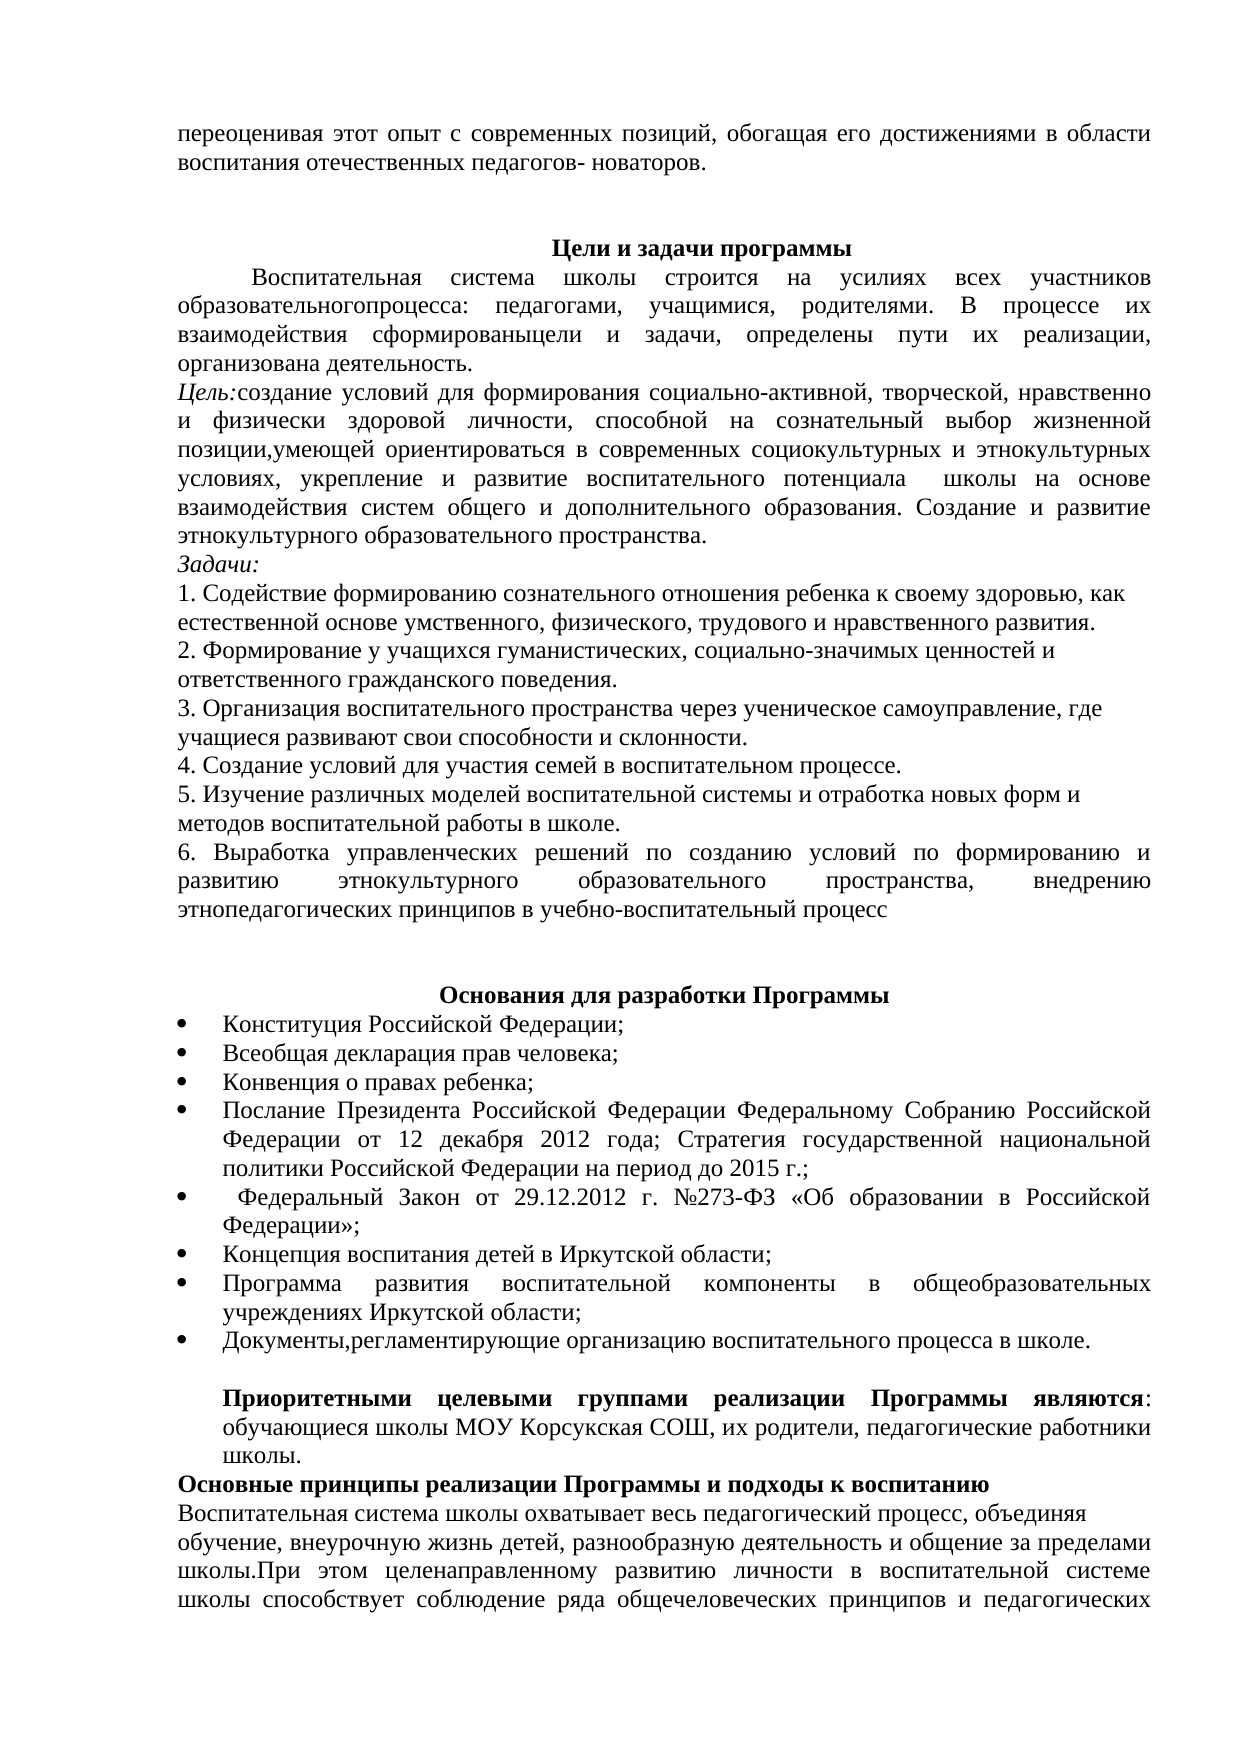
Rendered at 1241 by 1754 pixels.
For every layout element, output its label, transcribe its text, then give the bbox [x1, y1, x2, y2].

list Цели и задачи программы [252, 233, 1152, 262]
list Воспитательная система школы охватывает весь педагогический процесс, объединяя [177, 1498, 1152, 1527]
list Документы,регламентирующие организацию воспитательного процесса в школе. [177, 1326, 1152, 1354]
text 5. Изучение различных моделей воспитательной системы и отработка новых форм и [177, 779, 1152, 808]
text 6. Выработка управленческих решений по созданию условий по формированию и развитию этнокультурного образовательного пространства, внедрению этнопедагогических принципов в учебно-воспитательный процесс [177, 837, 1152, 923]
text Воспитательная система школы строится на усилиях всех участников образовательногопроцесса: педагогами, учащимися, родителями. В процессе их взаимодействия сформированыцели и задачи, определены пути их реализации, организована деятельность. [177, 262, 1152, 377]
text естественной основе умственного, физического, трудового и нравственного развития. [177, 607, 1152, 636]
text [177, 1527, 1152, 1613]
text Задачи: [177, 549, 1152, 578]
text методов воспитательной работы в школе. [177, 808, 1152, 837]
list Приоритетными целевыми группами реализации Программы являются: обучающиеся школы МОУ Корсукская СОШ, их родители, педагогические работники школы. [222, 1383, 1152, 1469]
text 3. Организация воспитательного пространства через ученическое самоуправление, где [177, 693, 1152, 722]
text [177, 118, 1152, 176]
text 2. Формирование у учащихся гуманистических, социально-значимых ценностей и [177, 636, 1152, 664]
text 4. Создание условий для участия семей в воспитательном процессе. [177, 751, 1152, 779]
list Федеральный Закон от 29.12.2012 г. №273-ФЗ «Об образовании в Российской Федерации»; [177, 1182, 1152, 1239]
text Цель:создание условий для формирования социально-активной, творческой, нравственно и физически здоровой личности, способной на сознательный выбор жизненной позиции,умеющей ориентироваться в современных социокультурных и этнокультурных условиях, укрепление и развитие воспитательного потенциала школы на основе взаимодействия систем общего и дополнительного образования. Создание и развитие этнокультурного образовательного пространства. [177, 377, 1152, 549]
list Конституция Российской Федерации; [177, 1009, 1152, 1038]
list Концепция воспитания детей в Иркутской области; [177, 1239, 1152, 1268]
text Основания для разработки Программы [177, 981, 1152, 1009]
list Программа развития воспитательной компоненты в общеобразовательных учреждениях Иркутской области; [177, 1268, 1152, 1326]
list Всеобщая декларация прав человека; [177, 1038, 1152, 1067]
list Основные принципы реализации Программы и подходы к воспитанию [177, 1469, 1152, 1498]
text учащиеся развивают свои способности и склонности. [177, 722, 1152, 751]
text ответственного гражданского поведения. [177, 664, 1152, 693]
text 1. Содействие формированию сознательного отношения ребенка к своему здоровью, как [177, 578, 1152, 607]
list Конвенция о правах ребенка; [177, 1067, 1152, 1096]
list Послание Президента Российской Федерации Федеральному Собранию Российской Федерации от 12 декабря 2012 года; Стратегия государственной национальной политики Российской Федерации на период до 2015 г.; [177, 1096, 1152, 1182]
